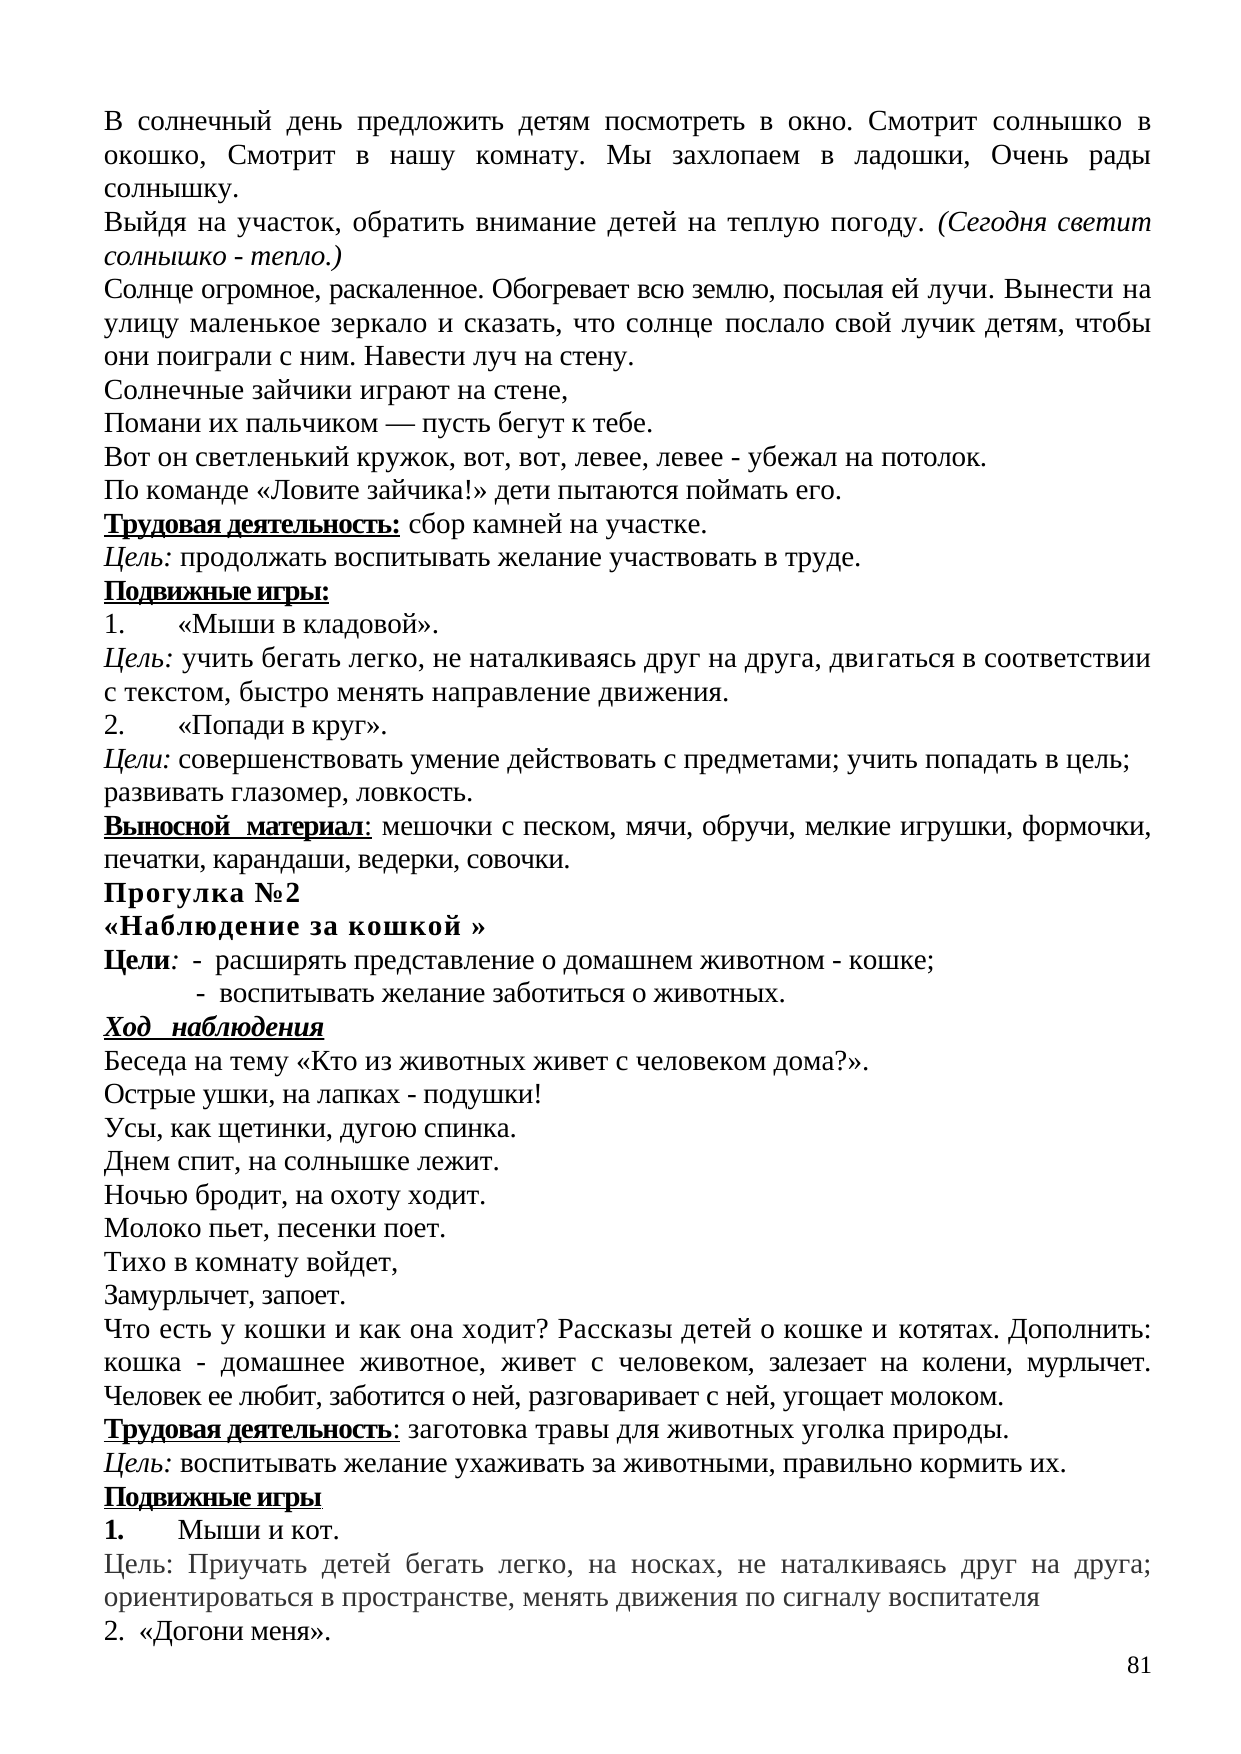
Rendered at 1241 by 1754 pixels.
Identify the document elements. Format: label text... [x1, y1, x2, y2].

text Цель: учить бегать легко, не наталкиваясь друг на друга, двигаться в соответствии с текстом, быстро менять направление движения. [103, 640, 1152, 707]
text Подвижные игры [103, 1479, 1152, 1512]
text Днем спит, на солнышке лежит. [103, 1143, 1152, 1177]
text Что есть у кошки и как она ходит? Рассказы детей о кошке и котятах. Дополнить: кошка - домашнее животное, живет с человеком, залезает на колени, мурлычет. Человек ее любит, заботится о ней, разговаривает с ней, угощает молоком. [103, 1311, 1152, 1412]
text «Наблюдение за кошкой » [103, 908, 1152, 942]
text развивать глазомер, ловкость. [103, 774, 1152, 808]
text 2. «Догони меня». [103, 1613, 1152, 1646]
text Цели: - расширять представление о домашнем животном - кошке; [103, 942, 1152, 976]
text Ночью бродит, на охоту ходит. [103, 1177, 1152, 1210]
text Цель: продолжать воспитывать желание участвовать в труде. [103, 539, 1152, 573]
text Солнце огромное, раскаленное. Обогревает всю землю, посылая ей лучи. Вынести на улицу маленькое зеркало и сказать, что солнце послало свой лучик детям, чтобы они поиграли с ним. Навести луч на стену. [103, 271, 1152, 372]
text Выносной материал: мешочки с песком, мячи, обручи, мелкие игрушки, формочки, печатки, карандаши, ведерки, совочки. [103, 808, 1152, 875]
text Молоко пьет, песенки поет. [103, 1210, 1152, 1244]
text Усы, как щетинки, дугою спинка. [103, 1110, 1152, 1143]
text Тихо в комнату войдет, [103, 1244, 1152, 1277]
text Помани их пальчиком — пусть бегут к тебе. [103, 405, 1152, 439]
list Мыши и кот. [103, 1512, 1152, 1546]
text Беседа на тему «Кто из животных живет с человеком дома?». [103, 1043, 1152, 1076]
text Вот он светленький кружок, вот, вот, левее, левее - убежал на потолок. [103, 439, 1152, 472]
text Выйдя на участок, обратить внимание детей на теплую погоду. (Сегодня светит солнышко - тепло.) [103, 204, 1152, 271]
text - воспитывать желание заботиться о животных. [103, 976, 1152, 1009]
text Солнечные зайчики играют на стене, [103, 372, 1152, 405]
text Ход наблюдения [103, 1009, 1152, 1043]
text Замурлычет, запоет. [103, 1277, 1152, 1311]
list «Попади в круг». [103, 707, 1152, 741]
text Острые ушки, на лапках - подушки! [103, 1076, 1152, 1110]
text Подвижные игры: [103, 573, 1152, 607]
text По команде «Ловите зайчика!» дети пытаются поймать его. [103, 472, 1152, 506]
text Прогулка №2 [103, 875, 1152, 908]
text Цели: совершенствовать умение действовать с предметами; учить попадать в цель; [103, 741, 1152, 774]
text Цель: Приучать детей бегать легко, на носках, не наталкиваясь друг на друга; ориентироваться в пространстве, менять движения по сигналу воспитателя [103, 1546, 1152, 1613]
list «Мыши в кладовой». [103, 607, 1152, 640]
text В солнечный день предложить детям посмотреть в окно. Смотрит солнышко в окошко, Смотрит в нашу комнату. Мы захлопаем в ладошки, Очень рады солнышку. [103, 103, 1152, 204]
text Цель: воспитывать желание ухаживать за животными, правильно кормить их. [103, 1445, 1152, 1479]
text Трудовая деятельность: сбор камней на участке. [103, 506, 1152, 539]
text Трудовая деятельность: заготовка травы для животных уголка природы. [103, 1412, 1152, 1445]
